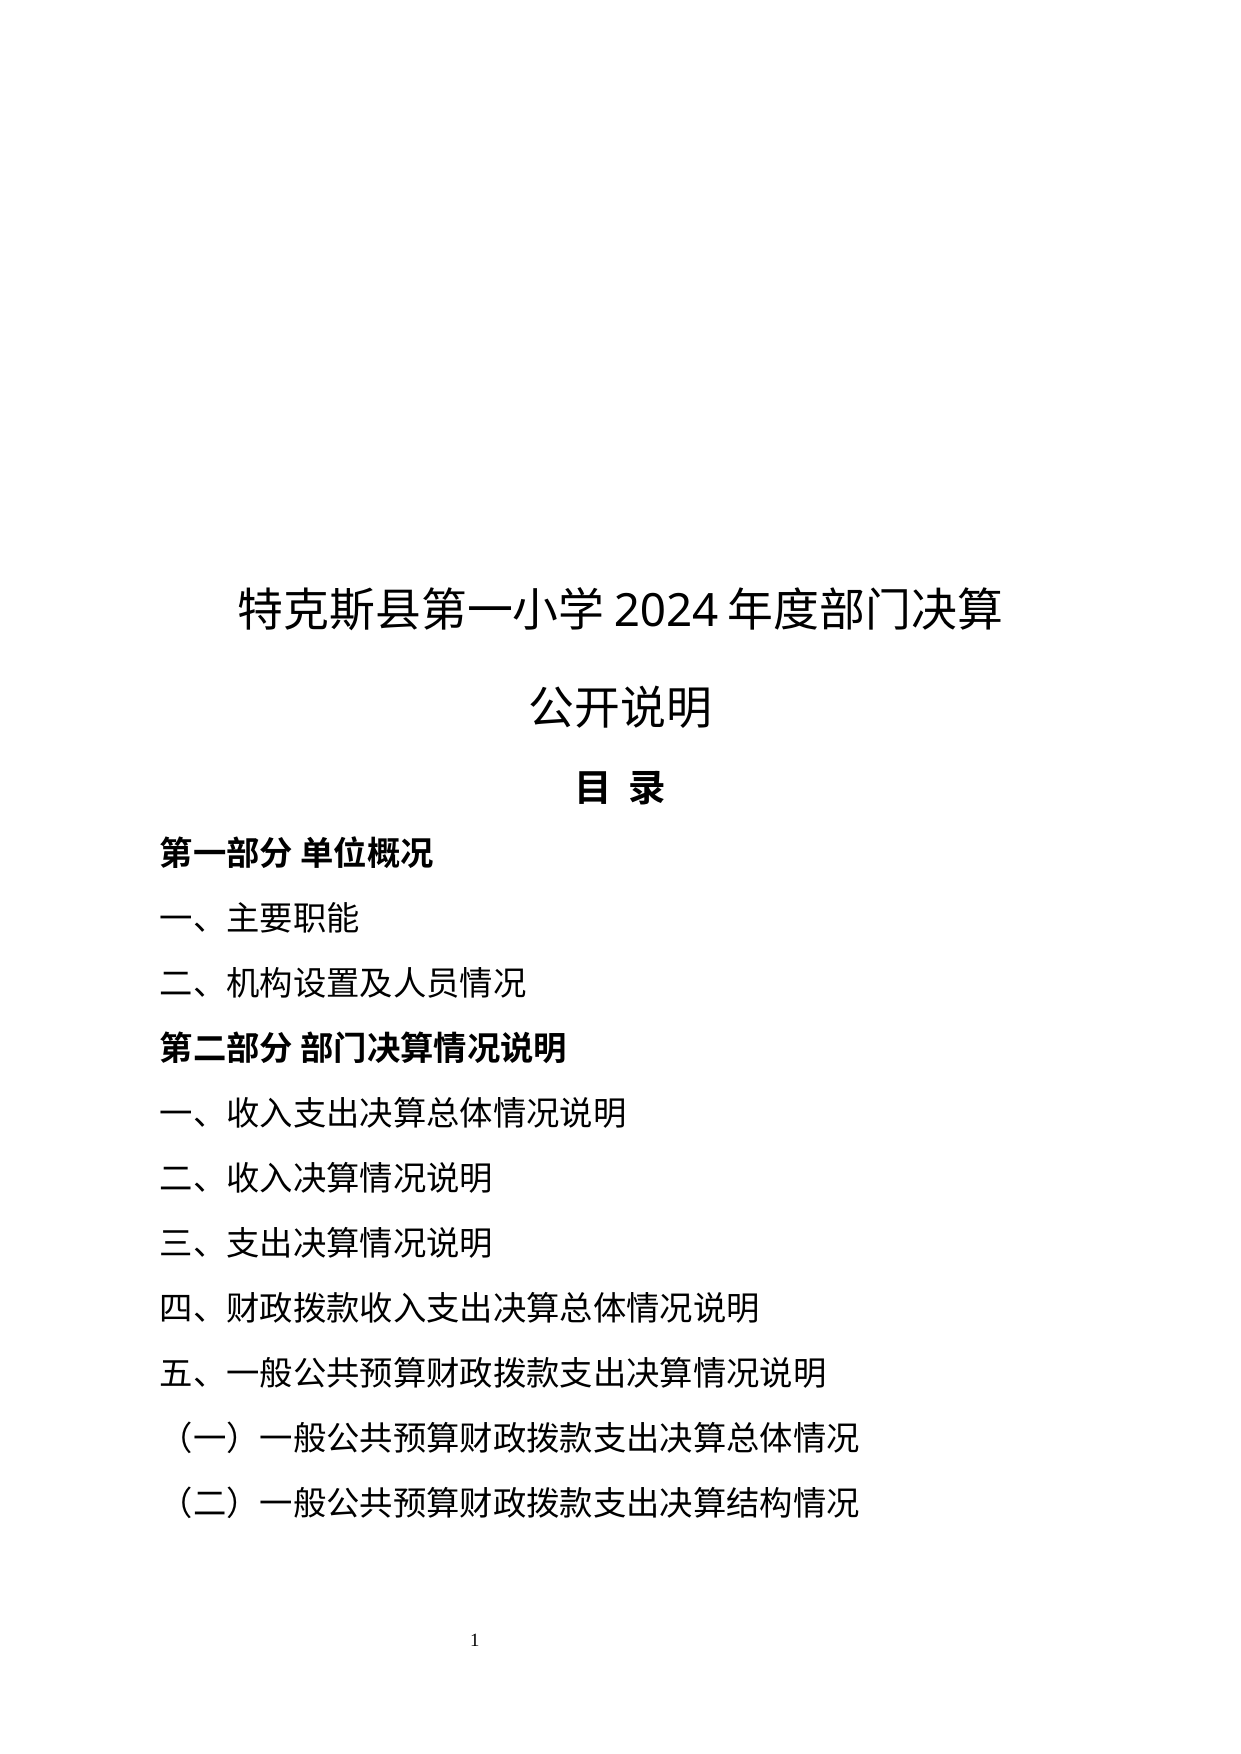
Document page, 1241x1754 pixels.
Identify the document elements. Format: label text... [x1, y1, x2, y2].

text 四、财政拨款收入支出决算总体情况说明 [159, 1273, 1081, 1338]
text 二、收入决算情况说明 [159, 1143, 1081, 1208]
text 第二部分 部门决算情况说明 [159, 1013, 1081, 1078]
text 二、机构设置及人员情况 [159, 948, 1081, 1013]
text 目 录 [159, 753, 1081, 818]
text 第一部分 单位概况 [159, 818, 1081, 883]
text 一、收入支出决算总体情况说明 [159, 1078, 1081, 1143]
text 三、支出决算情况说明 [159, 1208, 1081, 1273]
text 五、一般公共预算财政拨款支出决算情况说明 [159, 1338, 1081, 1403]
text 一、主要职能 [159, 883, 1081, 948]
text 特克斯县第一小学2024年度部门决算 [159, 558, 1081, 655]
text （二）一般公共预算财政拨款支出决算结构情况 [159, 1468, 1081, 1533]
text 公开说明 [159, 655, 1081, 753]
text （一）一般公共预算财政拨款支出决算总体情况 [159, 1403, 1081, 1468]
